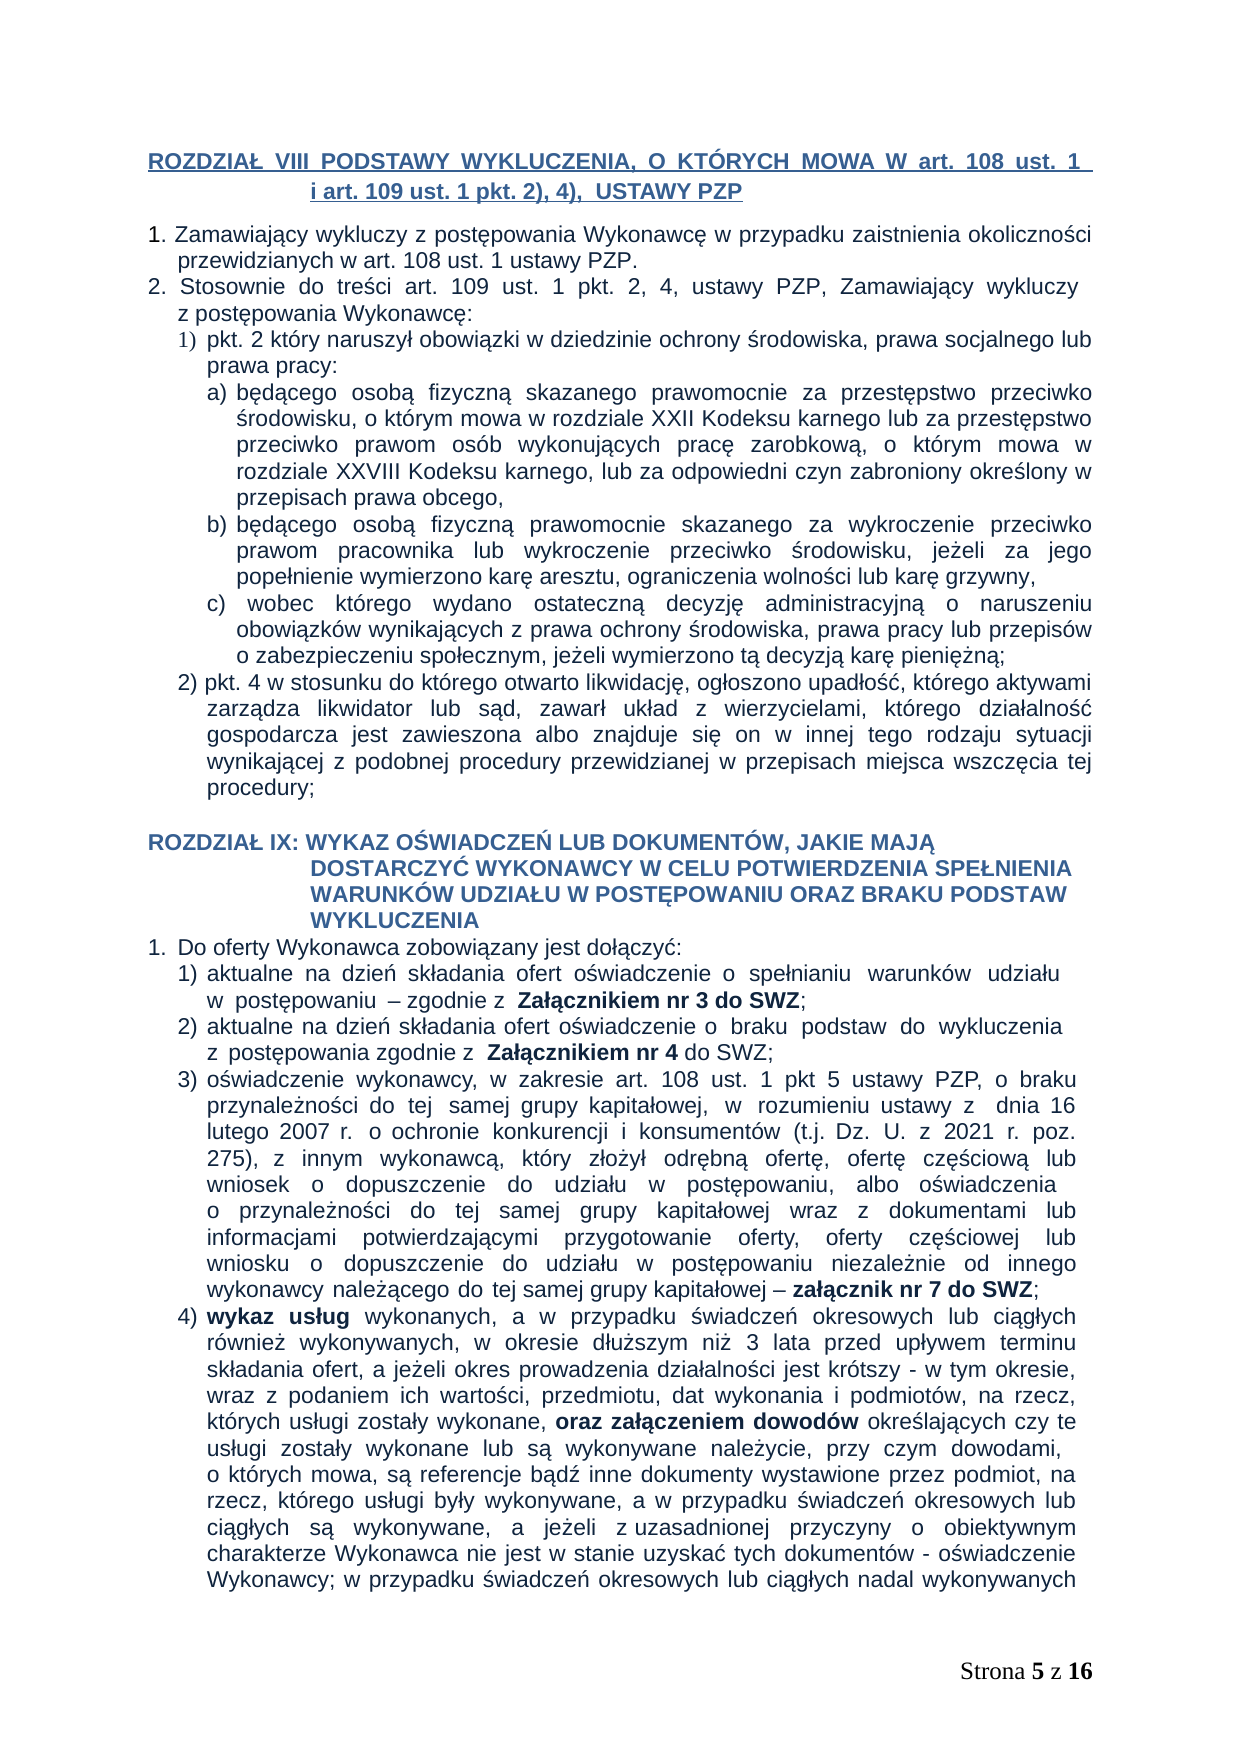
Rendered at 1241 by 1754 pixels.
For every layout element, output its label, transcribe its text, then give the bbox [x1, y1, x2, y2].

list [177, 1303, 1077, 1593]
text 2. Stosownie do treści art. 109 ust. 1 pkt. 2, 4, ustawy PZP, Zamawiający wykluczy z postępowania Wykonawcę: [148, 273, 1093, 326]
list aktualne na dzień składania ofert oświadczenie o spełnianiu warunków udziału w postępowaniu – zgodnie z Załącznikiem nr 3 do SWZ; [177, 960, 1077, 1013]
text c) wobec którego wydano ostateczną decyzję administracyjną o naruszeniu obowiązków wynikających z prawa ochrony środowiska, prawa pracy lub przepisów o zabezpieczeniu społecznym, jeżeli wymierzono tą decyzją karę pieniężną; [207, 589, 1093, 669]
list pkt. 2 który naruszył obowiązki w dziedzinie ochrony środowiska, prawa socjalnego lub prawa pracy: [177, 326, 1093, 379]
text ROZDZIAŁ VIII PODSTAWY WYKLUCZENIA, O KTÓRYCH MOWA W art. 108 ust. 1 i art. 109 ust. 1 pkt. 2), 4), USTAWY PZP [148, 148, 1093, 170]
list będącego osobą fizyczną prawomocnie skazanego za wykroczenie przeciwko prawom pracownika lub wykroczenie przeciwko środowisku, jeżeli za jego popełnienie wymierzono karę aresztu, ograniczenia wolności lub karę grzywny, [207, 511, 1093, 589]
list będącego osobą fizyczną skazanego prawomocnie za przestępstwo przeciwko środowisku, o którym mowa w rozdziale XXII Kodeksu karnego lub za przestępstwo przeciwko prawom osób wykonujących pracę zarobkową, o którym mowa w rozdziale XXVIII Kodeksu karnego, lub za odpowiedni czyn zabroniony określony w przepisach prawa obcego, [207, 379, 1093, 511]
list aktualne na dzień składania ofert oświadczenie o braku podstaw do wykluczenia z postępowania zgodnie z Załącznikiem nr 4 do SWZ; [177, 1013, 1077, 1066]
list Do oferty Wykonawca zobowiązany jest dołączyć: [148, 934, 1077, 960]
text ROZDZIAŁ VIII PODSTAWY WYKLUCZENIA, O KTÓRYCH MOWA W art. 108 ust. 1 i art. 109 ust. 1 pkt. 2), 4), USTAWY PZP [148, 172, 1093, 204]
text ROZDZIAŁ IX: WYKAZ OŚWIADCZEŃ LUB DOKUMENTÓW, JAKIE MAJĄ DOSTARCZYĆ WYKONAWCY W CELU POTWIERDZENIA SPEŁNIENIA WARUNKÓW UDZIAŁU W POSTĘPOWANIU ORAZ BRAKU PODSTAW WYKLUCZENIA [148, 828, 1093, 934]
list oświadczenie wykonawcy, w zakresie art. 108 ust. 1 pkt 5 ustawy PZP, o braku przynależności do tej samej grupy kapitałowej, w rozumieniu ustawy z dnia 16 lutego 2007 r. o ochronie konkurencji i konsumentów (t.j. Dz. U. z 2021 r. poz. 275), z innym wykonawcą, który złożył odrębną ofertę, ofertę częściową lub wniosek o dopuszczenie do udziału w postępowaniu, albo oświadczenia o przynależności do tej samej grupy kapitałowej wraz z dokumentami lub informacjami potwierdzającymi przygotowanie oferty, oferty częściowej lub wniosku o dopuszczenie do udziału w postępowaniu niezależnie od innego wykonawcy należącego do tej samej grupy kapitałowej – załącznik nr 7 do SWZ; [177, 1066, 1077, 1303]
text 1. Zamawiający wykluczy z postępowania Wykonawcę w przypadku zaistnienia okoliczności przewidzianych w art. 108 ust. 1 ustawy PZP. [148, 221, 1093, 273]
text 2) pkt. 4 w stosunku do którego otwarto likwidację, ogłoszono upadłość, którego aktywami zarządza likwidator lub sąd, zawarł układ z wierzycielami, którego działalność gospodarcza jest zawieszona albo znajduje się on w innej tego rodzaju sytuacji wynikającej z podobnej procedury przewidzianej w przepisach miejsca wszczęcia tej procedury; [177, 669, 1093, 800]
